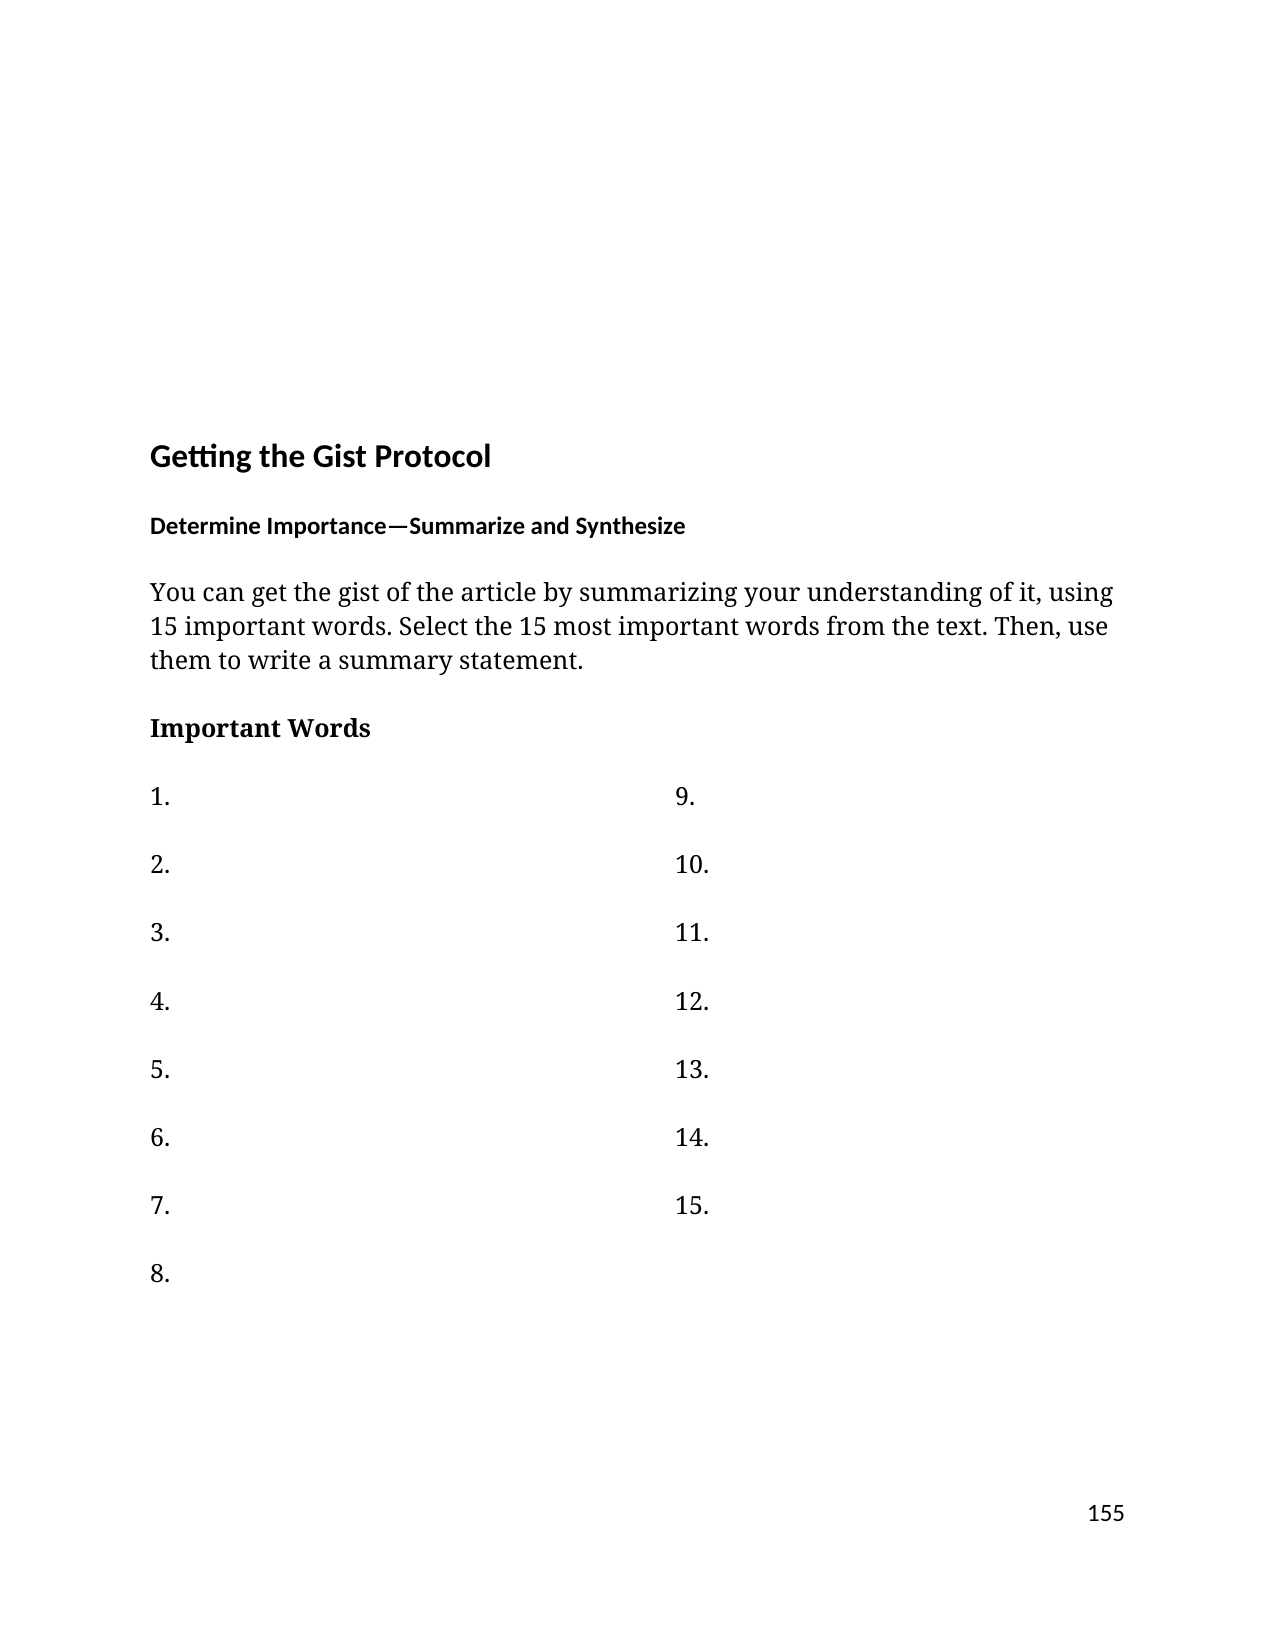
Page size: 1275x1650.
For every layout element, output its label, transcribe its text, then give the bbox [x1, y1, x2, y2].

text 1. [150, 779, 600, 813]
text 8. [150, 1256, 600, 1290]
text You can get the gist of the article by summarizing your understanding of it, using 15 important words. Select the 15 most important words from the text. Then, use them to write a summary statement. [150, 574, 1125, 677]
text 11. [675, 915, 1125, 949]
text 4. [150, 983, 600, 1017]
subtitle Determine Importance—Summarize and Synthesize [150, 510, 1125, 540]
text 5. [150, 1051, 600, 1085]
text 12. [675, 983, 1125, 1017]
text 15. [675, 1188, 1125, 1222]
text 14. [675, 1119, 1125, 1153]
text 7. [150, 1188, 600, 1222]
text 10. [675, 847, 1125, 881]
text 3. [150, 915, 600, 949]
text 6. [150, 1119, 600, 1153]
text 2. [150, 847, 600, 881]
text 13. [675, 1051, 1125, 1085]
text Important Words [150, 711, 1125, 745]
subtitle Getting the Gist Protocol [150, 435, 1275, 476]
text 9. [675, 779, 1125, 813]
